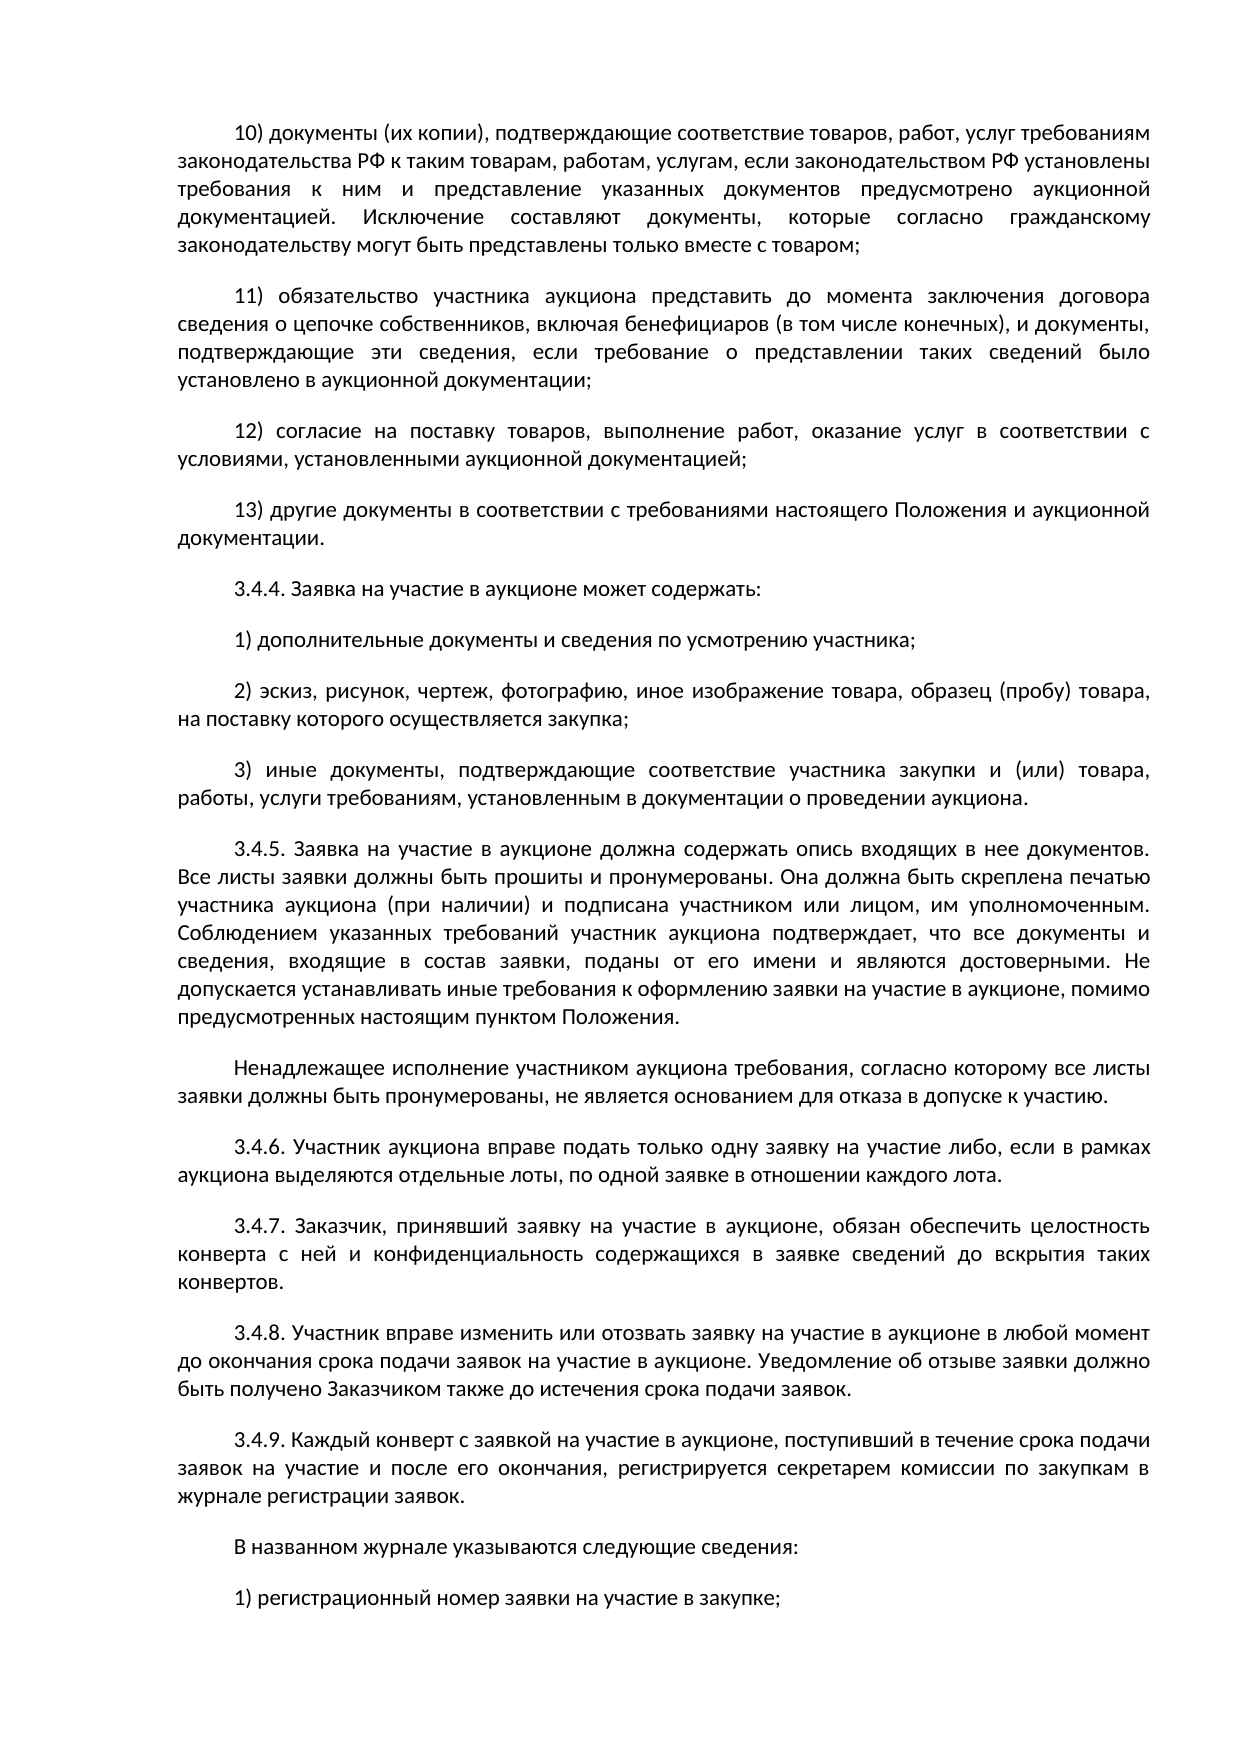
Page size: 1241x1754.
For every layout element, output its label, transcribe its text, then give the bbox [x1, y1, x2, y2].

text 3) иные документы, подтверждающие соответствие участника закупки и (или) товара, работы, услуги требованиям, установленным в документации о проведении аукциона. [177, 755, 1152, 811]
text В названном журнале указываются следующие сведения: [177, 1532, 1152, 1560]
text 3.4.5. Заявка на участие в аукционе должна содержать опись входящих в нее документов. Все листы заявки должны быть прошиты и пронумерованы. Она должна быть скреплена печатью участника аукциона (при наличии) и подписана участником или лицом, им уполномоченным. Соблюдением указанных требований участник аукциона подтверждает, что все документы и сведения, входящие в состав заявки, поданы от его имени и являются достоверными. Не допускается устанавливать иные требования к оформлению заявки на участие в аукционе, помимо предусмотренных настоящим пунктом Положения. [177, 834, 1152, 1030]
text Ненадлежащее исполнение участником аукциона требования, согласно которому все листы заявки должны быть пронумерованы, не является основанием для отказа в допуске к участию. [177, 1053, 1152, 1109]
text 3.4.9. Каждый конверт с заявкой на участие в аукционе, поступивший в течение срока подачи заявок на участие и после его окончания, регистрируется секретарем комиссии по закупкам в журнале регистрации заявок. [177, 1425, 1152, 1509]
text 1) регистрационный номер заявки на участие в закупке; [177, 1583, 1152, 1611]
text 13) другие документы в соответствии с требованиями настоящего Положения и аукционной документации. [177, 495, 1152, 551]
text 3.4.6. Участник аукциона вправе подать только одну заявку на участие либо, если в рамках аукциона выделяются отдельные лоты, по одной заявке в отношении каждого лота. [177, 1132, 1152, 1188]
text 1) дополнительные документы и сведения по усмотрению участника; [177, 625, 1152, 653]
text 12) согласие на поставку товаров, выполнение работ, оказание услуг в соответствии с условиями, установленными аукционной документацией; [177, 416, 1152, 472]
text 11) обязательство участника аукциона представить до момента заключения договора сведения о цепочке собственников, включая бенефициаров (в том числе конечных), и документы, подтверждающие эти сведения, если требование о представлении таких сведений было установлено в аукционной документации; [177, 281, 1152, 393]
text 3.4.4. Заявка на участие в аукционе может содержать: [177, 574, 1152, 602]
text 3.4.8. Участник вправе изменить или отозвать заявку на участие в аукционе в любой момент до окончания срока подачи заявок на участие в аукционе. Уведомление об отзыве заявки должно быть получено Заказчиком также до истечения срока подачи заявок. [177, 1318, 1152, 1402]
text 3.4.7. Заказчик, принявший заявку на участие в аукционе, обязан обеспечить целостность конверта с ней и конфиденциальность содержащихся в заявке сведений до вскрытия таких конвертов. [177, 1211, 1152, 1295]
text 10) документы (их копии), подтверждающие соответствие товаров, работ, услуг требованиям законодательства РФ к таким товарам, работам, услугам, если законодательством РФ установлены требования к ним и представление указанных документов предусмотрено аукционной документацией. Исключение составляют документы, которые согласно гражданскому законодательству могут быть представлены только вместе с товаром; [177, 118, 1152, 258]
text 2) эскиз, рисунок, чертеж, фотографию, иное изображение товара, образец (пробу) товара, на поставку которого осуществляется закупка; [177, 676, 1152, 732]
